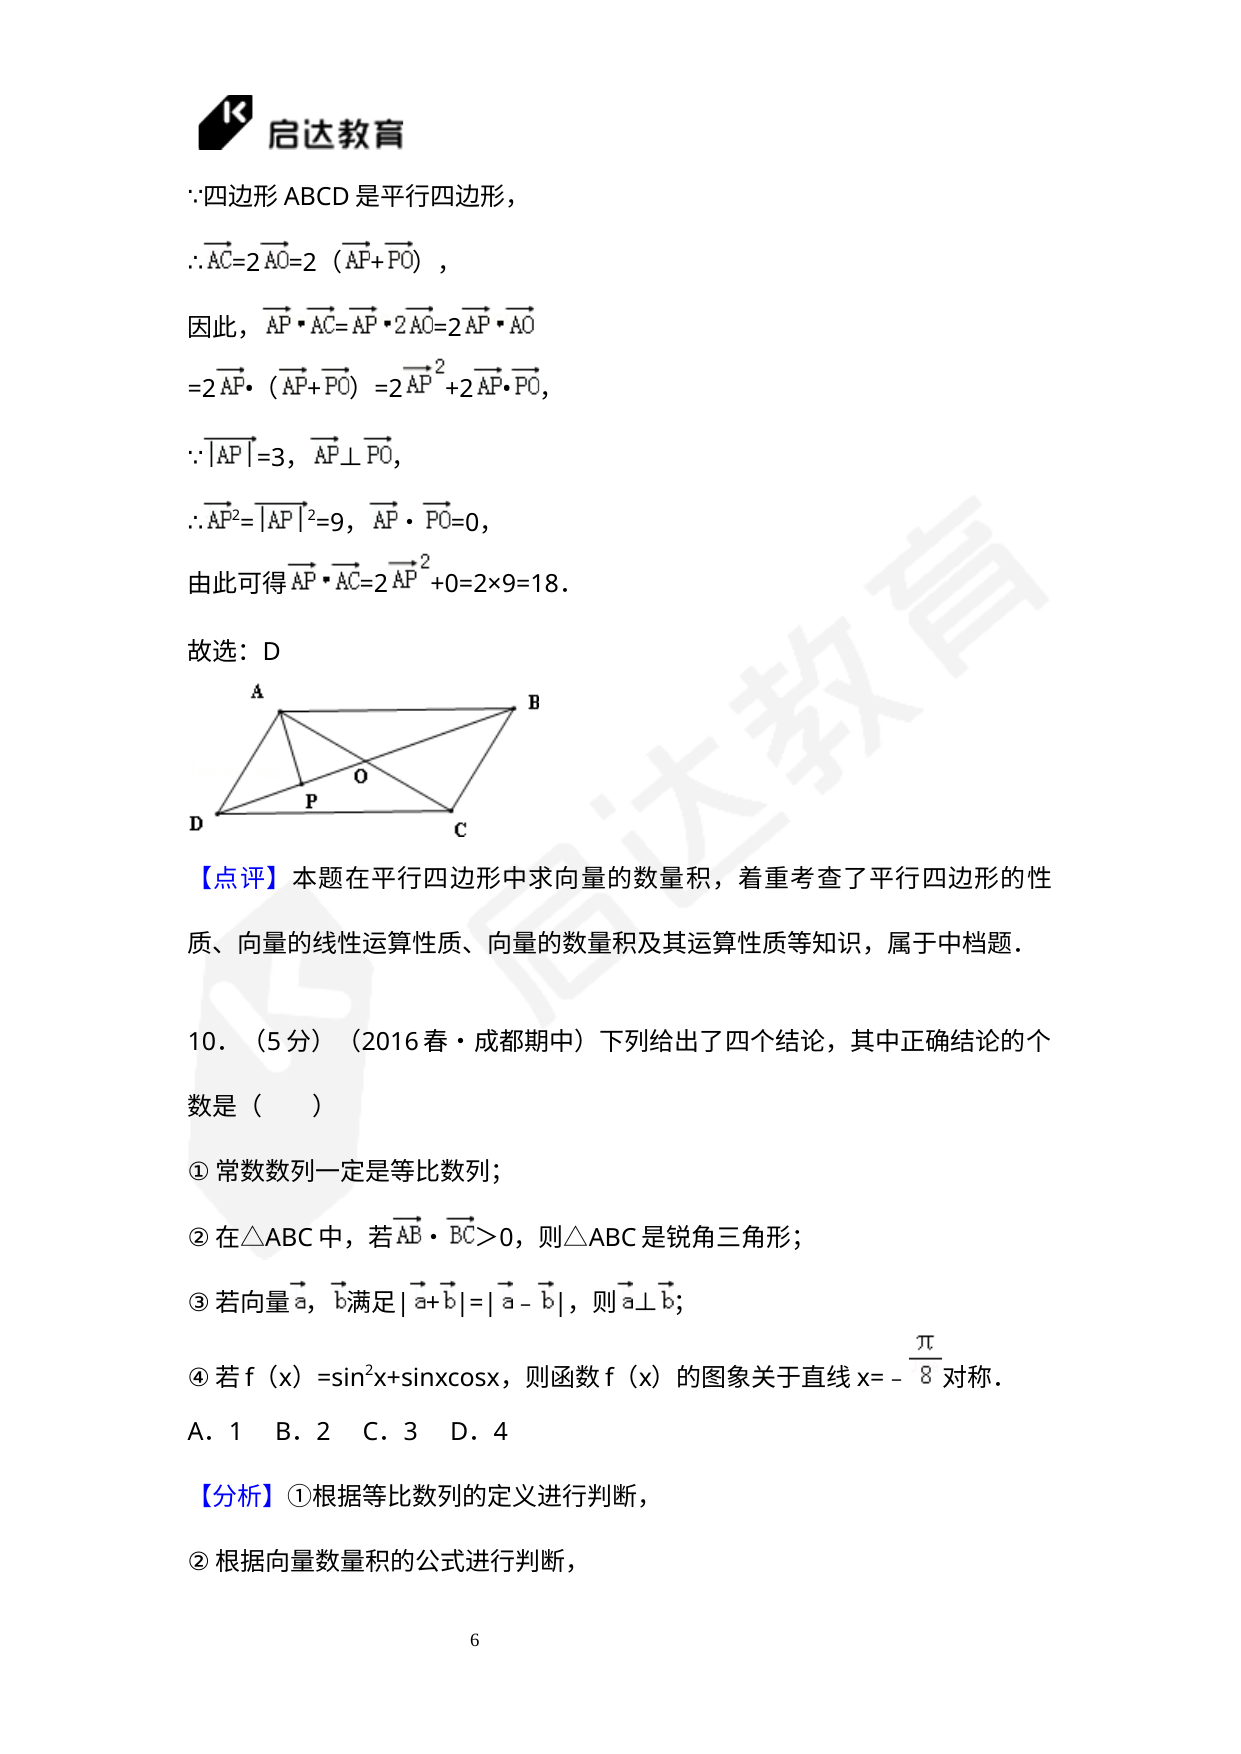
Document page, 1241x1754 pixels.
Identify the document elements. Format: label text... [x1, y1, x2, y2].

text ④若f（x）=sin2x+sinxcosx，则函数f（x）的图象关于直线x=﹣对称． [187, 1332, 1053, 1397]
picture [617, 1280, 633, 1312]
picture [497, 1280, 513, 1312]
picture [348, 305, 433, 337]
picture [537, 1280, 554, 1312]
picture [461, 305, 534, 337]
picture [287, 561, 360, 593]
text ∴=2=2（+）， [187, 227, 1053, 292]
text ∵=3，⊥， [187, 422, 1053, 487]
picture [260, 240, 289, 272]
text 【点评】本题在平行四边形中求向量的数量积，着重考查了平行四边形的性质、向量的线性运算性质、向量的数量积及其运算性质等知识，属于中档题． [187, 844, 1053, 974]
text A．1 B．2 C．3 D．4 [187, 1397, 1053, 1462]
picture [198, 95, 404, 150]
picture [446, 1215, 475, 1247]
picture [254, 500, 308, 532]
text ②在△ABC中，若•＞0，则△ABC是锐角三角形； [187, 1202, 1053, 1267]
picture [657, 1280, 674, 1312]
picture [310, 435, 339, 467]
picture [216, 366, 245, 398]
picture [473, 366, 502, 398]
text =2•（+）=2+2•， [187, 357, 1053, 422]
picture [289, 1280, 306, 1312]
picture [388, 552, 431, 593]
picture [511, 366, 540, 398]
text ②根据向量数量积的公式进行判断， [187, 1527, 1053, 1592]
text 故选：D [187, 617, 1053, 682]
picture [392, 1215, 422, 1247]
picture [278, 366, 307, 398]
picture [439, 1280, 456, 1312]
picture [203, 435, 257, 467]
picture [203, 240, 232, 272]
picture [187, 682, 539, 837]
picture [363, 435, 392, 467]
picture [384, 240, 413, 272]
picture [342, 240, 370, 272]
picture [321, 366, 350, 398]
picture [330, 1280, 347, 1312]
text ③若向量，满足|+|=|﹣|，则⊥； [187, 1267, 1053, 1332]
text 10．（5分）（2016春•成都期中）下列给出了四个结论，其中正确结论的个数是（ ） [187, 1007, 1053, 1137]
picture [369, 500, 398, 532]
picture [422, 500, 451, 532]
text 由此可得=2+0=2×9=18． [187, 552, 1053, 617]
picture [402, 357, 445, 398]
text ∴2=2=9，•=0， [187, 487, 1053, 552]
picture [203, 500, 232, 532]
picture [909, 1332, 942, 1387]
picture [410, 1280, 426, 1312]
text 因此，==2 [187, 292, 1053, 357]
picture [262, 305, 335, 337]
text ①常数数列一定是等比数列； [187, 1137, 1053, 1202]
text ∵四边形ABCD是平行四边形， [187, 162, 1053, 227]
text 【分析】①根据等比数列的定义进行判断， [187, 1462, 1053, 1527]
